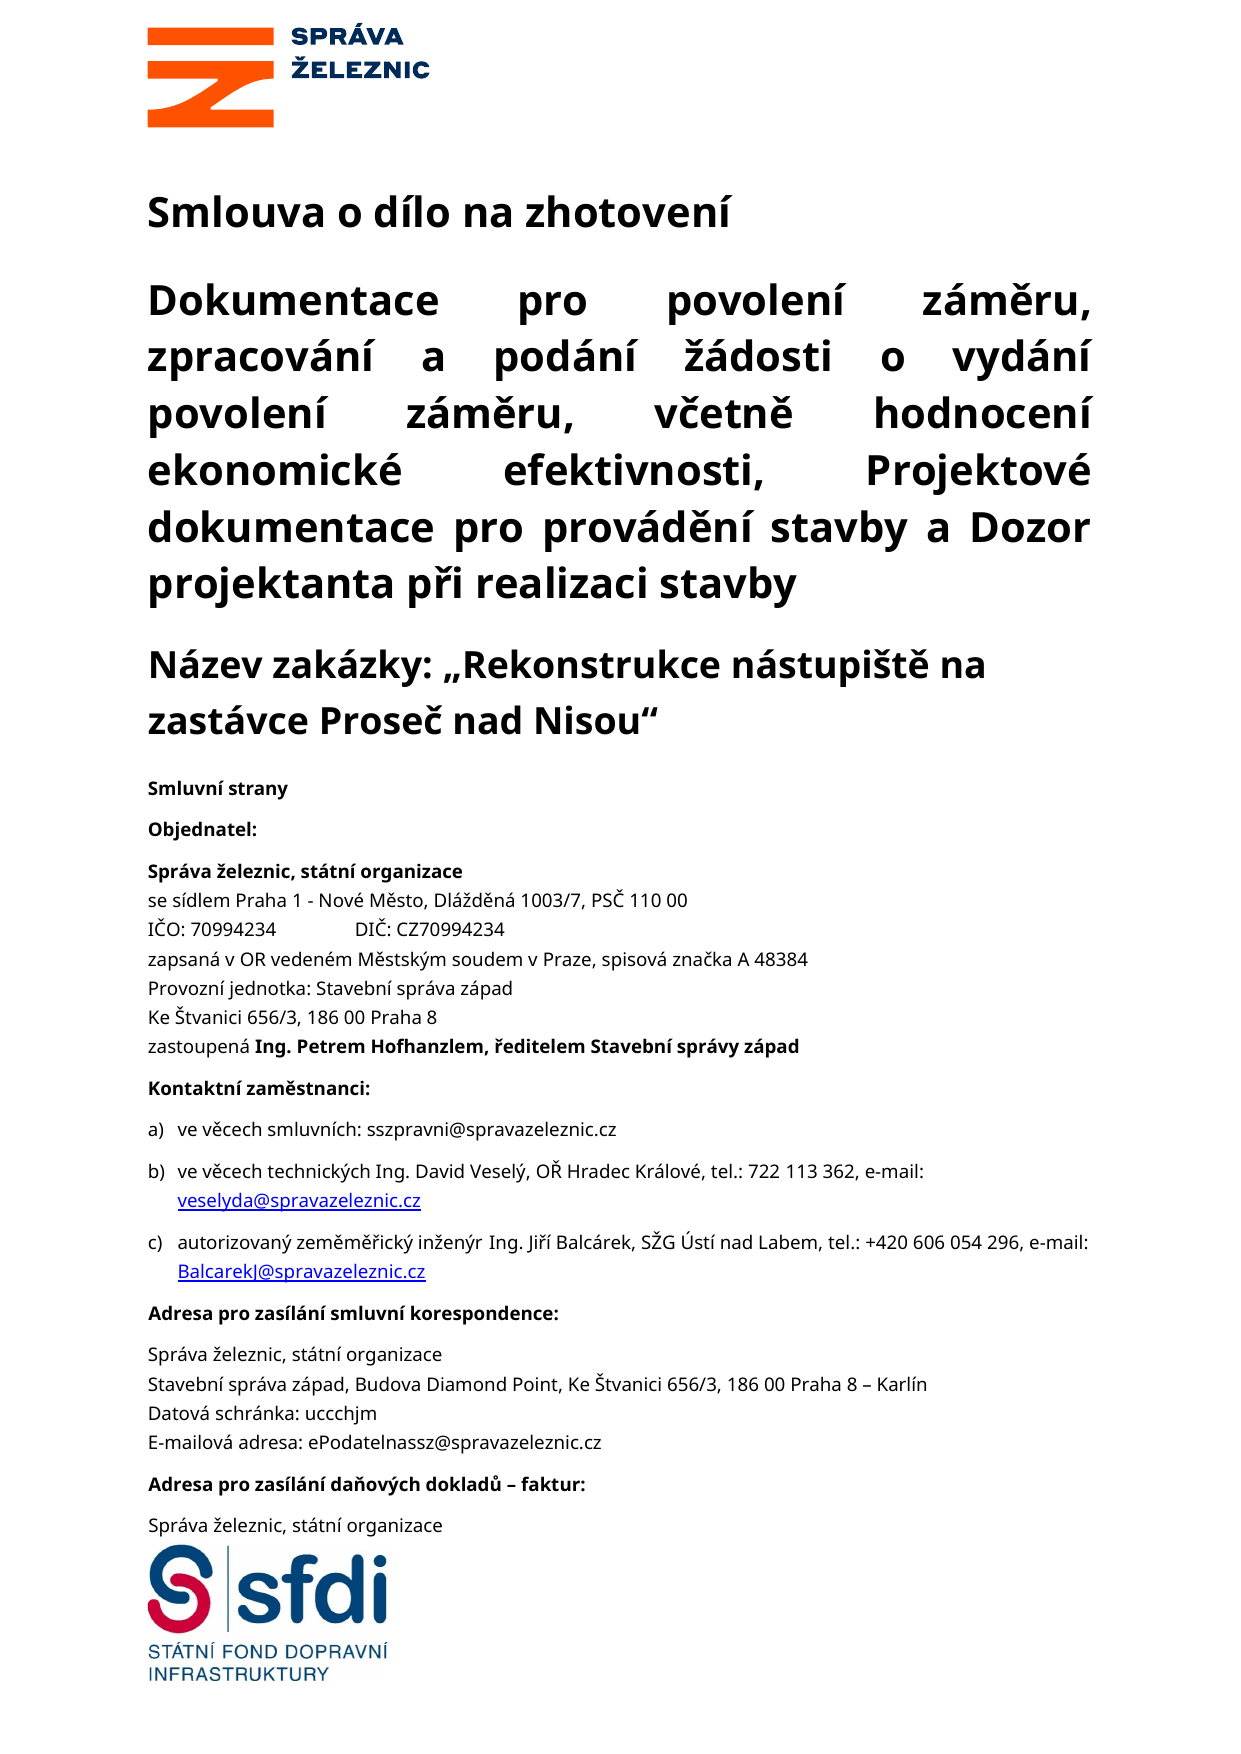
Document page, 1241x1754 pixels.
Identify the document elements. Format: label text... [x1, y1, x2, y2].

text Smlouva o dílo na zhotovení [148, 183, 1092, 240]
text Objednatel: [148, 813, 1092, 843]
picture [147, 1542, 388, 1681]
list ve věcech technických Ing. David Veselý, OŘ Hradec Králové, tel.: 722 113 362, e-mail: veselyda@spravazeleznic.cz [148, 1155, 1092, 1213]
text Stavební správa západ, Budova Diamond Point, Ke Štvanici 656/3, 186 00 Praha 8 – Karlín [148, 1368, 1092, 1397]
text E-mailová adresa: ePodatelnassz@spravazeleznic.cz [148, 1426, 1092, 1455]
text se sídlem Praha 1 - Nové Město, Dlážděná 1003/7, PSČ 110 00 [148, 884, 1092, 913]
text Adresa pro zasílání daňových dokladů – faktur: [148, 1468, 1092, 1497]
text Adresa pro zasílání smluvní korespondence: [148, 1297, 1092, 1326]
text Správa železnic, státní organizace [148, 1509, 1092, 1538]
list ve věcech smluvních: sszpravni@spravazeleznic.cz [148, 1113, 1092, 1143]
subtitle Smluvní strany [148, 775, 1092, 801]
text Správa železnic, státní organizace [148, 1338, 1092, 1368]
list autorizovaný zeměměřický inženýr Ing. Jiří Balcárek, SŽG Ústí nad Labem, tel.: +420 606 054 296, e-mail: BalcarekJ@spravazeleznic.cz [148, 1226, 1092, 1284]
text Název zakázky: [148, 638, 1092, 745]
text Kontaktní zaměstnanci: [148, 1072, 1092, 1101]
text zastoupená Ing. Petrem Hofhanzlem, ředitelem Stavební správy západ [148, 1030, 1092, 1059]
title Dokumentace pro povolení záměru, zpracování a podání žádosti o vydání povolení záměru, včetně hodnocení ekonomické efektivnosti, Projektové dokumentace pro provádění stavby a Dozor projektanta při realizaci stavby [148, 271, 1092, 611]
text Datová schránka: uccchjm [148, 1397, 1092, 1426]
text zapsaná v OR vedeném Městským soudem v Praze, spisová značka A 48384 [148, 943, 1092, 972]
text IČO: 70994234 DIČ: CZ70994234 [148, 913, 1092, 943]
text Správa železnic, státní organizace [148, 855, 1092, 884]
text Provozní jednotka: Stavební správa západ [148, 972, 1092, 1001]
text Ke Štvanici 656/3, 186 00 Praha 8 [148, 1001, 1092, 1030]
